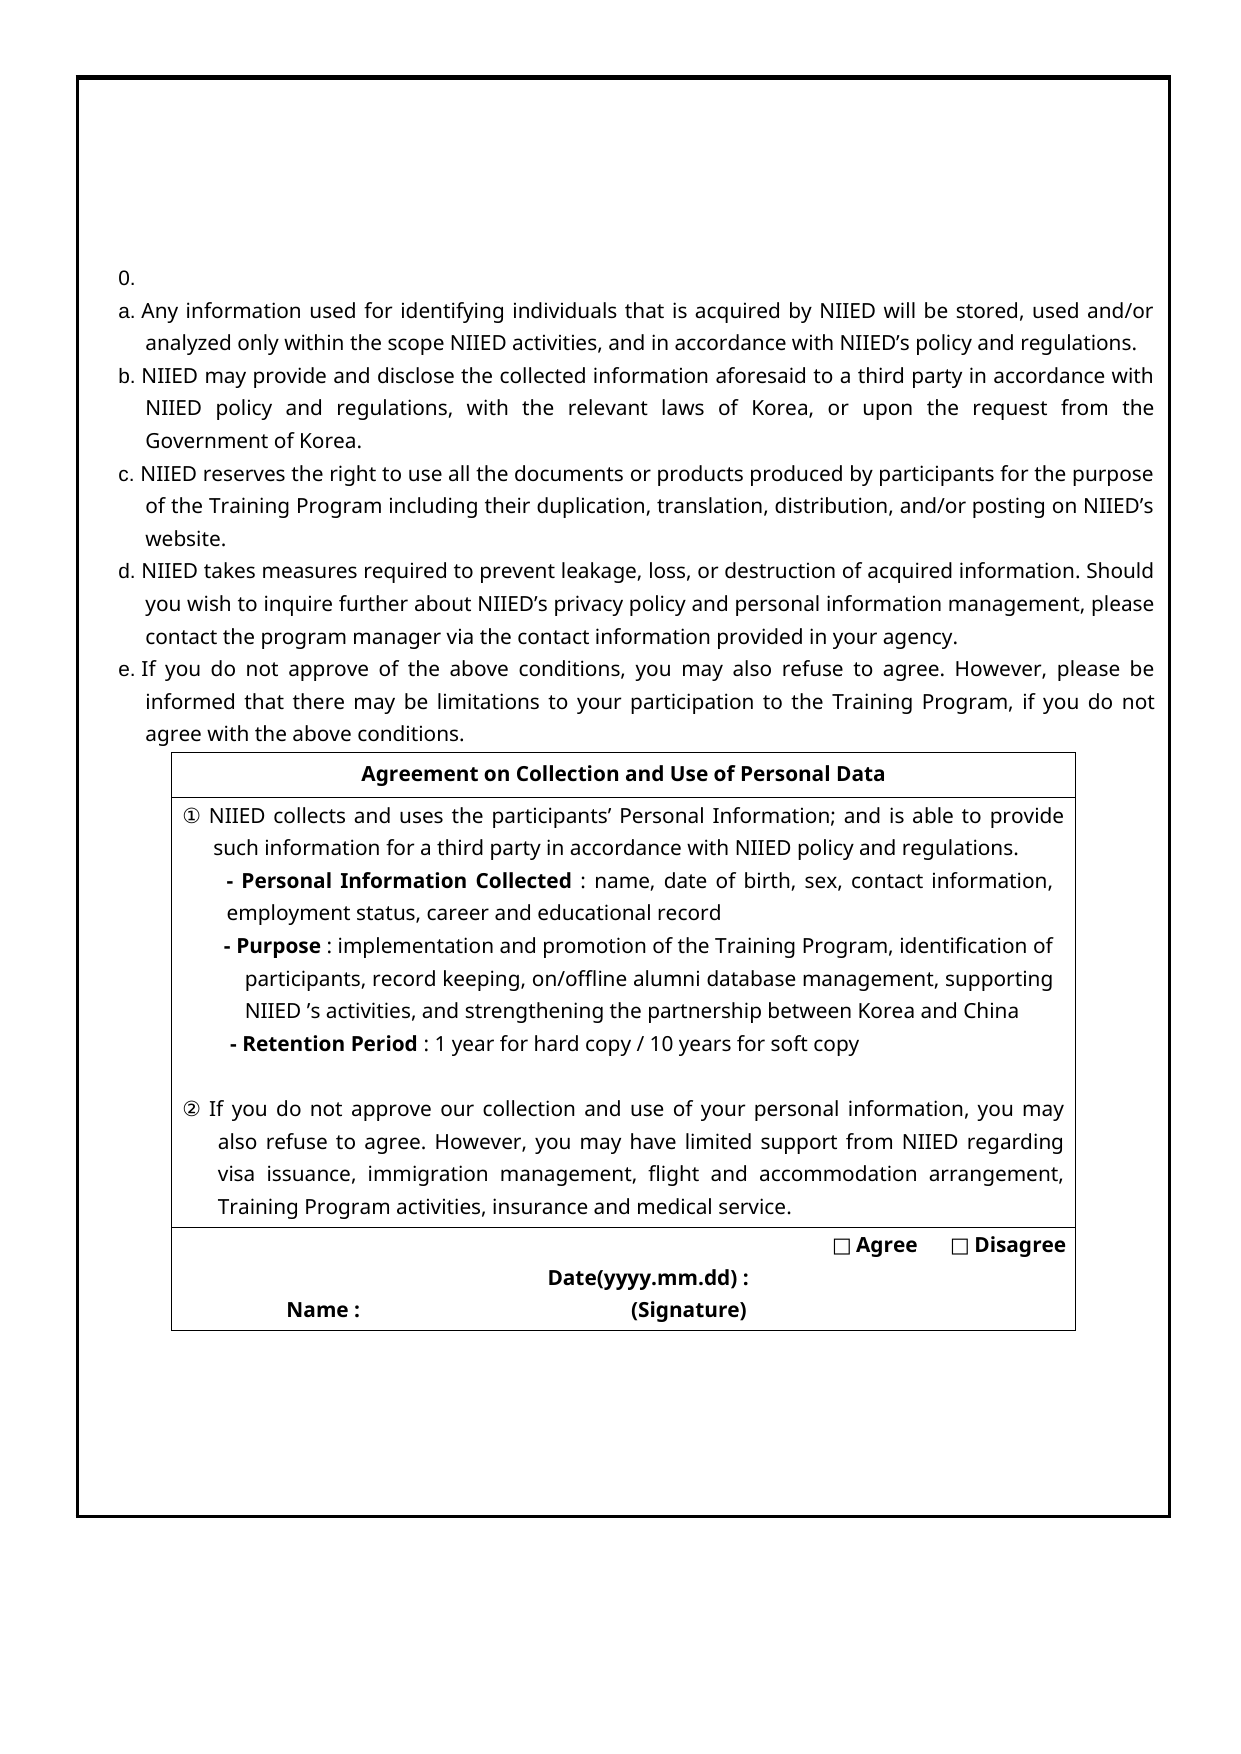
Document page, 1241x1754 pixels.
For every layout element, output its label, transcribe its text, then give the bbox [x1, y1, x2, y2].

table_cell Any information used for identifying individuals that is acquired by NIIED will be stored, used and/or analyzed only within the scope NIIED activities, and in accordance with NIIED’s policy and regulations. NIIED may provide and disclose the collected information aforesaid to a third party in accordance with NIIED policy and regulations, with the relevant laws of Korea, or upon the request from the Government of Korea. NIIED reserves the right to use all the documents or products produced by participants for the purpose of the Training Program including their duplication, translation, distribution, and/or posting on NIIED’s website. NIIED takes measures required to prevent leakage, loss, or destruction of acquired information. Should you wish to inquire further about NIIED’s privacy policy and personal information management, please contact the program manager via the contact information provided in your agency. If you do not approve of the above conditions, you may also refuse to agree. However, please be informed that there may be limitations to your participation to the Training Program, if you do not agree with the above conditions. [79, 80, 1168, 1514]
